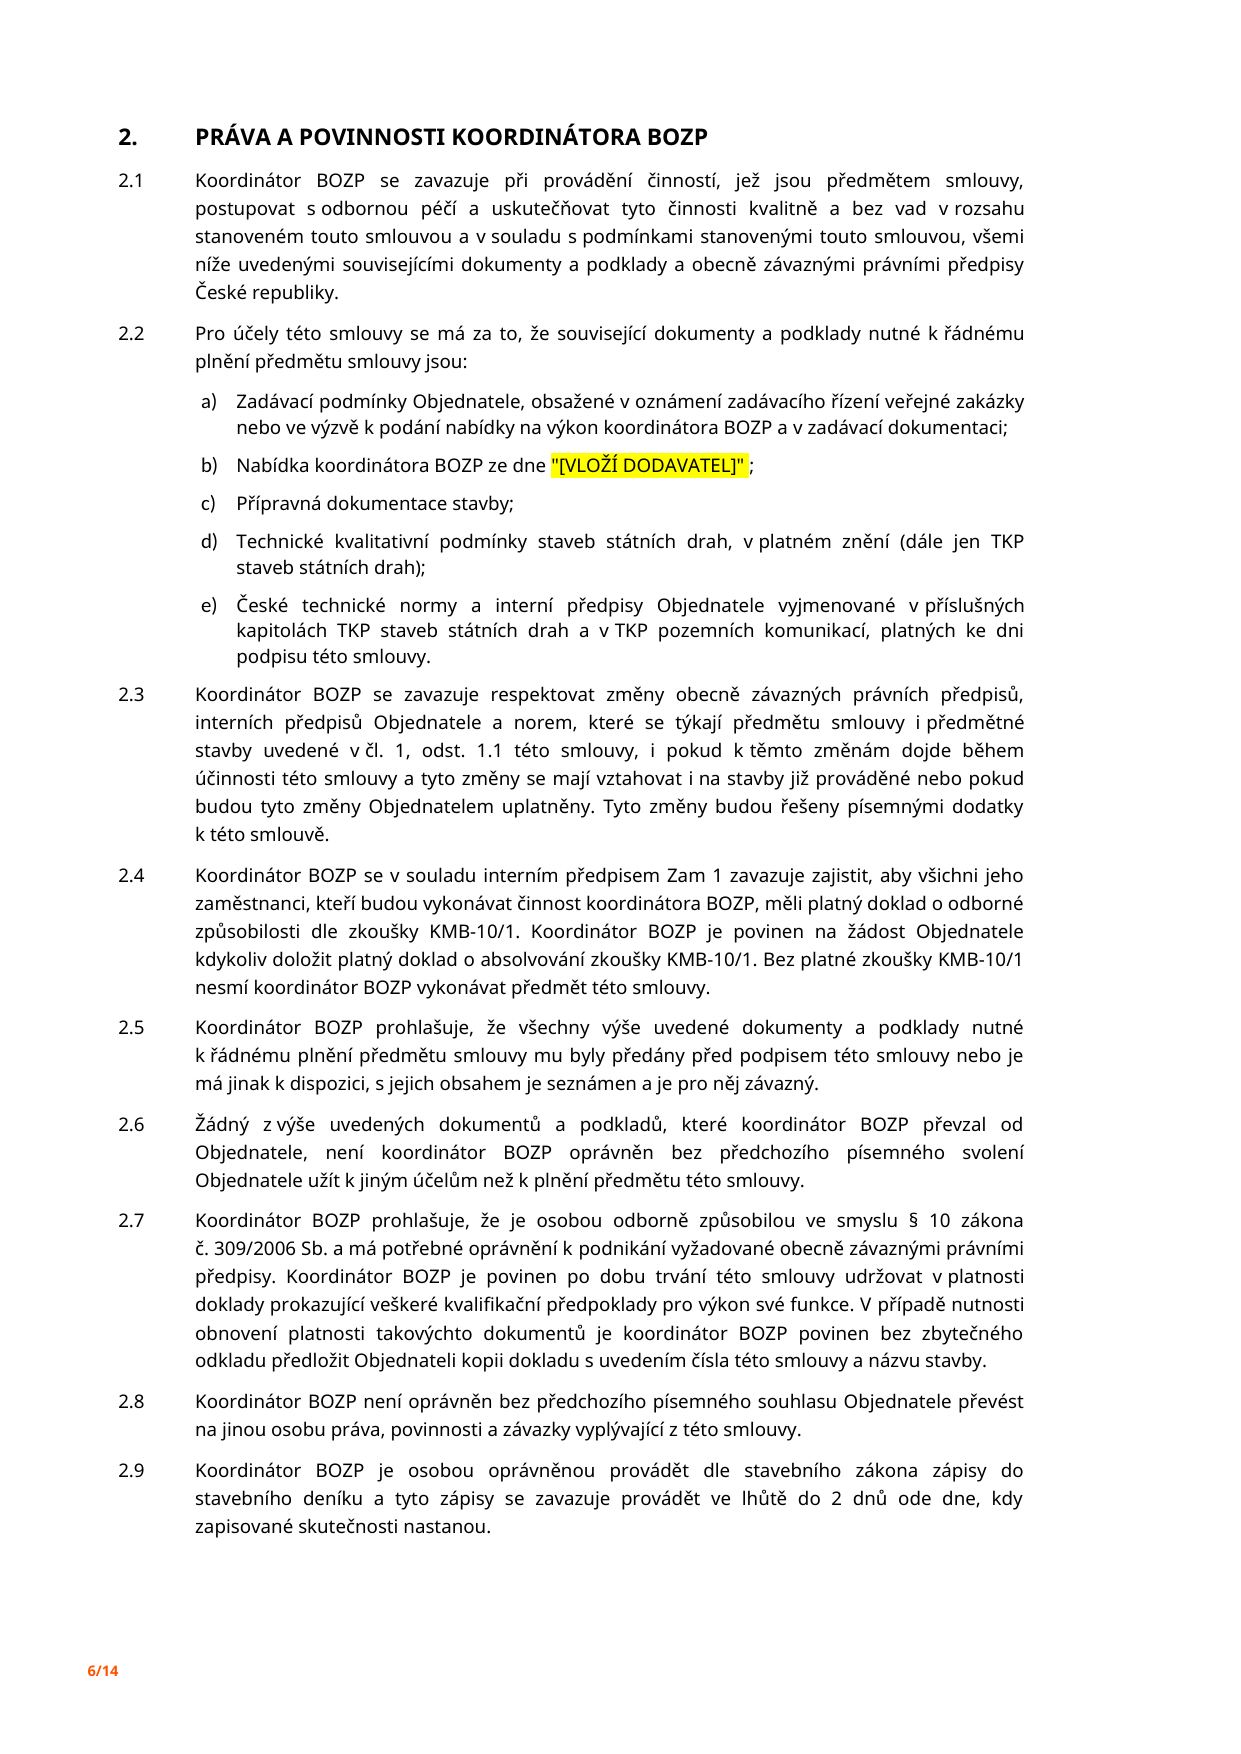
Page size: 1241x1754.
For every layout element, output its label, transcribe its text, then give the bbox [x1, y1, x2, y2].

list Technické kvalitativní podmínky staveb státních drah, v platném znění (dále jen TKP staveb státních drah); [201, 528, 1024, 580]
text PRÁVA A POVINNOSTI KOORDINÁTORA BOZP [118, 121, 1024, 152]
text Žádný z výše uvedených dokumentů a podkladů, které koordinátor BOZP převzal od Objednatele, není koordinátor BOZP oprávněn bez předchozího písemného svolení Objednatele užít k jiným účelům než k plnění předmětu této smlouvy. [118, 1111, 1024, 1193]
text Koordinátor BOZP není oprávněn bez předchozího písemného souhlasu Objednatele převést na jinou osobu práva, povinnosti a závazky vyplývající z této smlouvy. [118, 1388, 1024, 1442]
text Koordinátor BOZP se zavazuje při provádění činností, jež jsou předmětem smlouvy, postupovat s odbornou péčí a uskutečňovat tyto činnosti kvalitně a bez vad v rozsahu stanoveném touto smlouvou a v souladu s podmínkami stanovenými touto smlouvou, všemi níže uvedenými souvisejícími dokumenty a podklady a obecně závaznými právními předpisy České republiky. [118, 167, 1024, 305]
text Koordinátor BOZP prohlašuje, že všechny výše uvedené dokumenty a podklady nutné k řádnému plnění předmětu smlouvy mu byly předány před podpisem této smlouvy nebo je má jinak k dispozici, s jejich obsahem je seznámen a je pro něj závazný. [118, 1014, 1024, 1096]
list České technické normy a interní předpisy Objednatele vyjmenované v příslušných kapitolách TKP staveb státních drah a v TKP pozemních komunikací, platných ke dni podpisu této smlouvy. [201, 592, 1024, 669]
list Zadávací podmínky Objednatele, obsažené v oznámení zadávacího řízení veřejné zakázky nebo ve výzvě k podání nabídky na výkon koordinátora BOZP a v zadávací dokumentaci; [201, 389, 1024, 440]
text Pro účely této smlouvy se má za to, že související dokumenty a podklady nutné k řádnému plnění předmětu smlouvy jsou: [118, 320, 1024, 374]
text Koordinátor BOZP se v souladu interním předpisem Zam 1 zavazuje zajistit, aby všichni jeho zaměstnanci, kteří budou vykonávat činnost koordinátora BOZP, měli platný doklad o odborné způsobilosti dle zkoušky KMB-10/1. Koordinátor BOZP je povinen na žádost Objednatele kdykoliv doložit platný doklad o absolvování zkoušky KMB-10/1. Bez platné zkoušky KMB-10/1 nesmí koordinátor BOZP vykonávat předmět této smlouvy. [118, 862, 1024, 999]
list Přípravná dokumentace stavby; [201, 490, 1024, 516]
text Koordinátor BOZP prohlašuje, že je osobou odborně způsobilou ve smyslu § 10 zákona č. 309/2006 Sb. a má potřebné oprávnění k podnikání vyžadované obecně závaznými právními předpisy. Koordinátor BOZP je povinen po dobu trvání této smlouvy udržovat v platnosti doklady prokazující veškeré kvalifikační předpoklady pro výkon své funkce. V případě nutnosti obnovení platnosti takovýchto dokumentů je koordinátor BOZP povinen bez zbytečného odkladu předložit Objednateli kopii dokladu s uvedením čísla této smlouvy a názvu stavby. [118, 1208, 1024, 1373]
text Koordinátor BOZP se zavazuje respektovat změny obecně závazných právních předpisů, interních předpisů Objednatele a norem, které se týkají předmětu smlouvy i předmětné stavby uvedené v čl. 1, odst. 1.1 této smlouvy, i pokud k těmto změnám dojde během účinnosti této smlouvy a tyto změny se mají vztahovat i na stavby již prováděné nebo pokud budou tyto změny Objednatelem uplatněny. Tyto změny budou řešeny písemnými dodatky k této smlouvě. [118, 681, 1024, 847]
text Koordinátor BOZP je osobou oprávněnou provádět dle stavebního zákona zápisy do stavebního deníku a tyto zápisy se zavazuje provádět ve lhůtě do 2 dnů ode dne, kdy zapisované skutečnosti nastanou. [118, 1457, 1024, 1538]
list Nabídka koordinátora BOZP ze dne ; [201, 452, 1024, 478]
